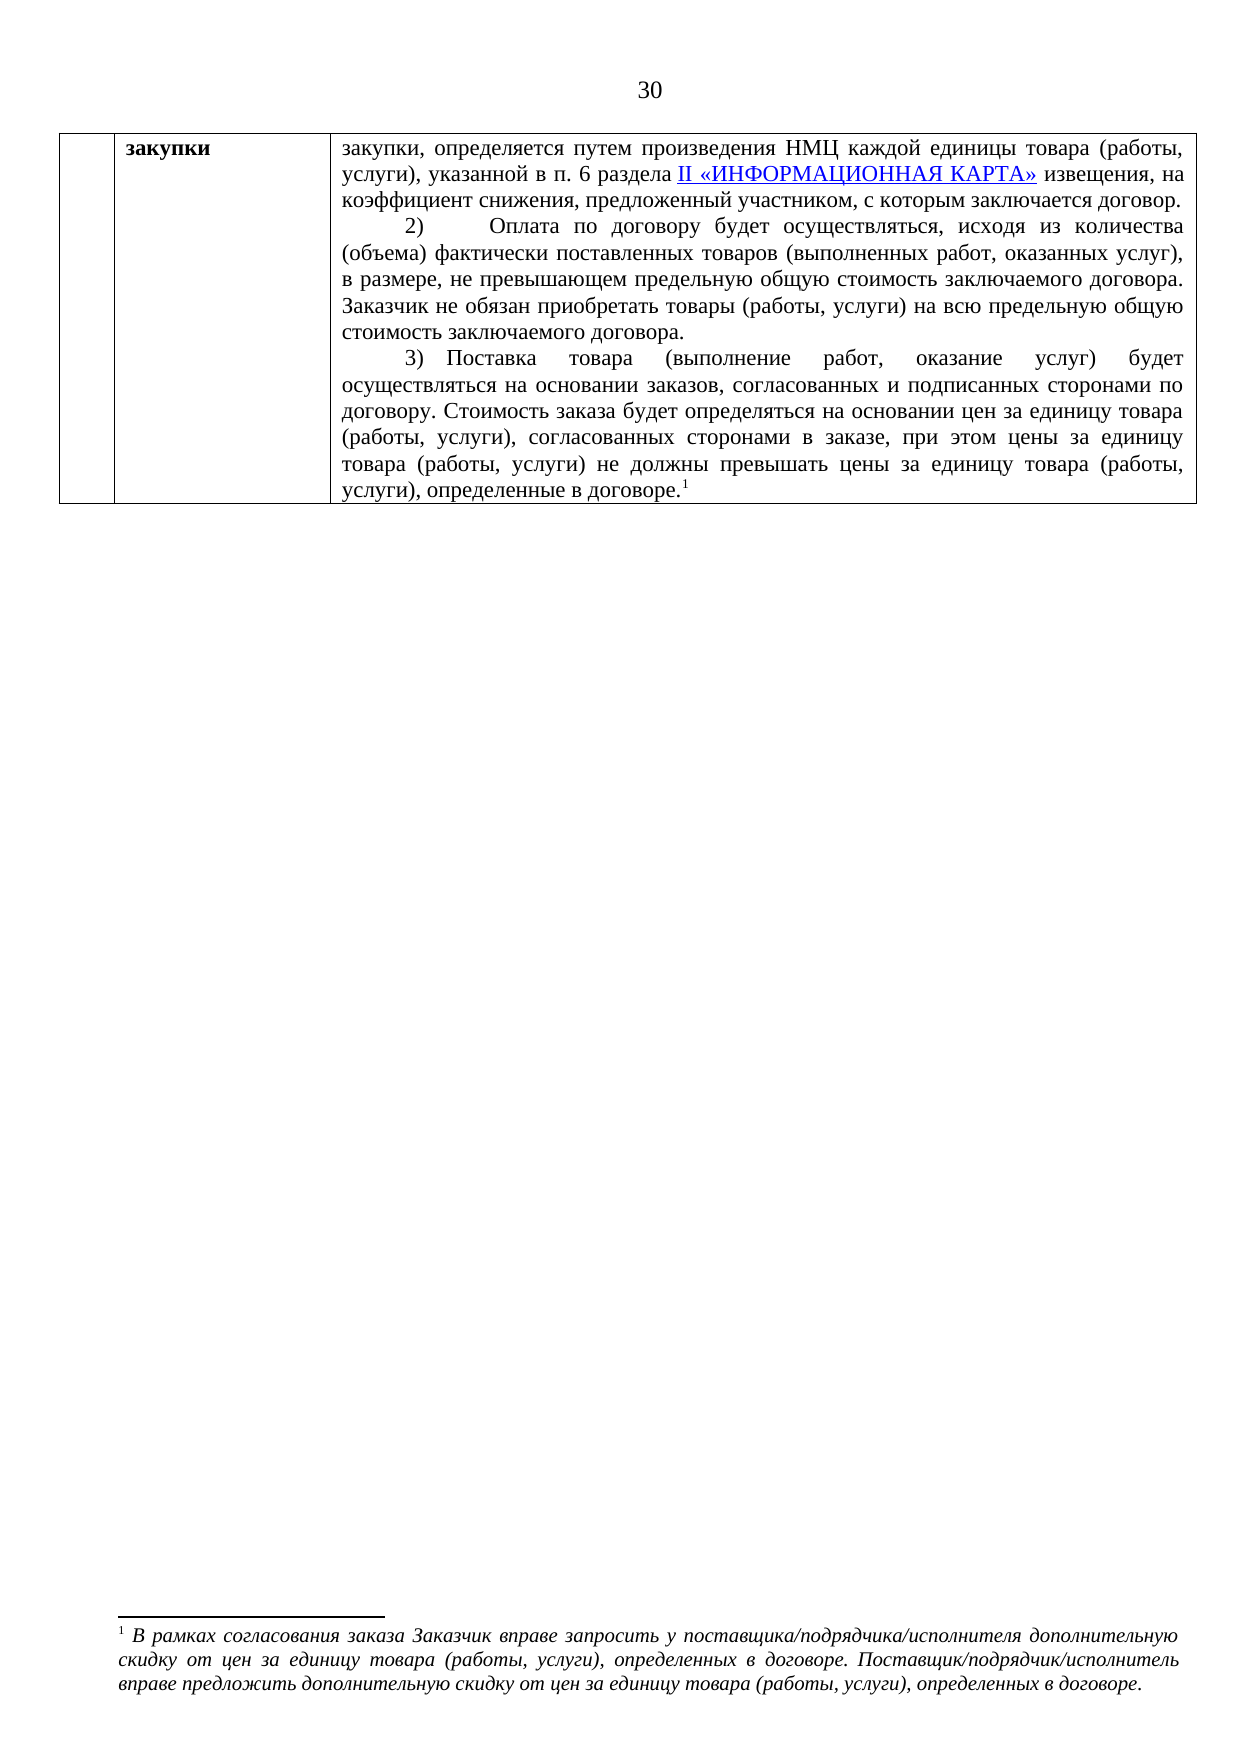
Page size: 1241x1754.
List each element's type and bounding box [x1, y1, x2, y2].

table_cell [115, 134, 330, 502]
table_cell [331, 134, 1196, 502]
table_cell [60, 134, 114, 502]
